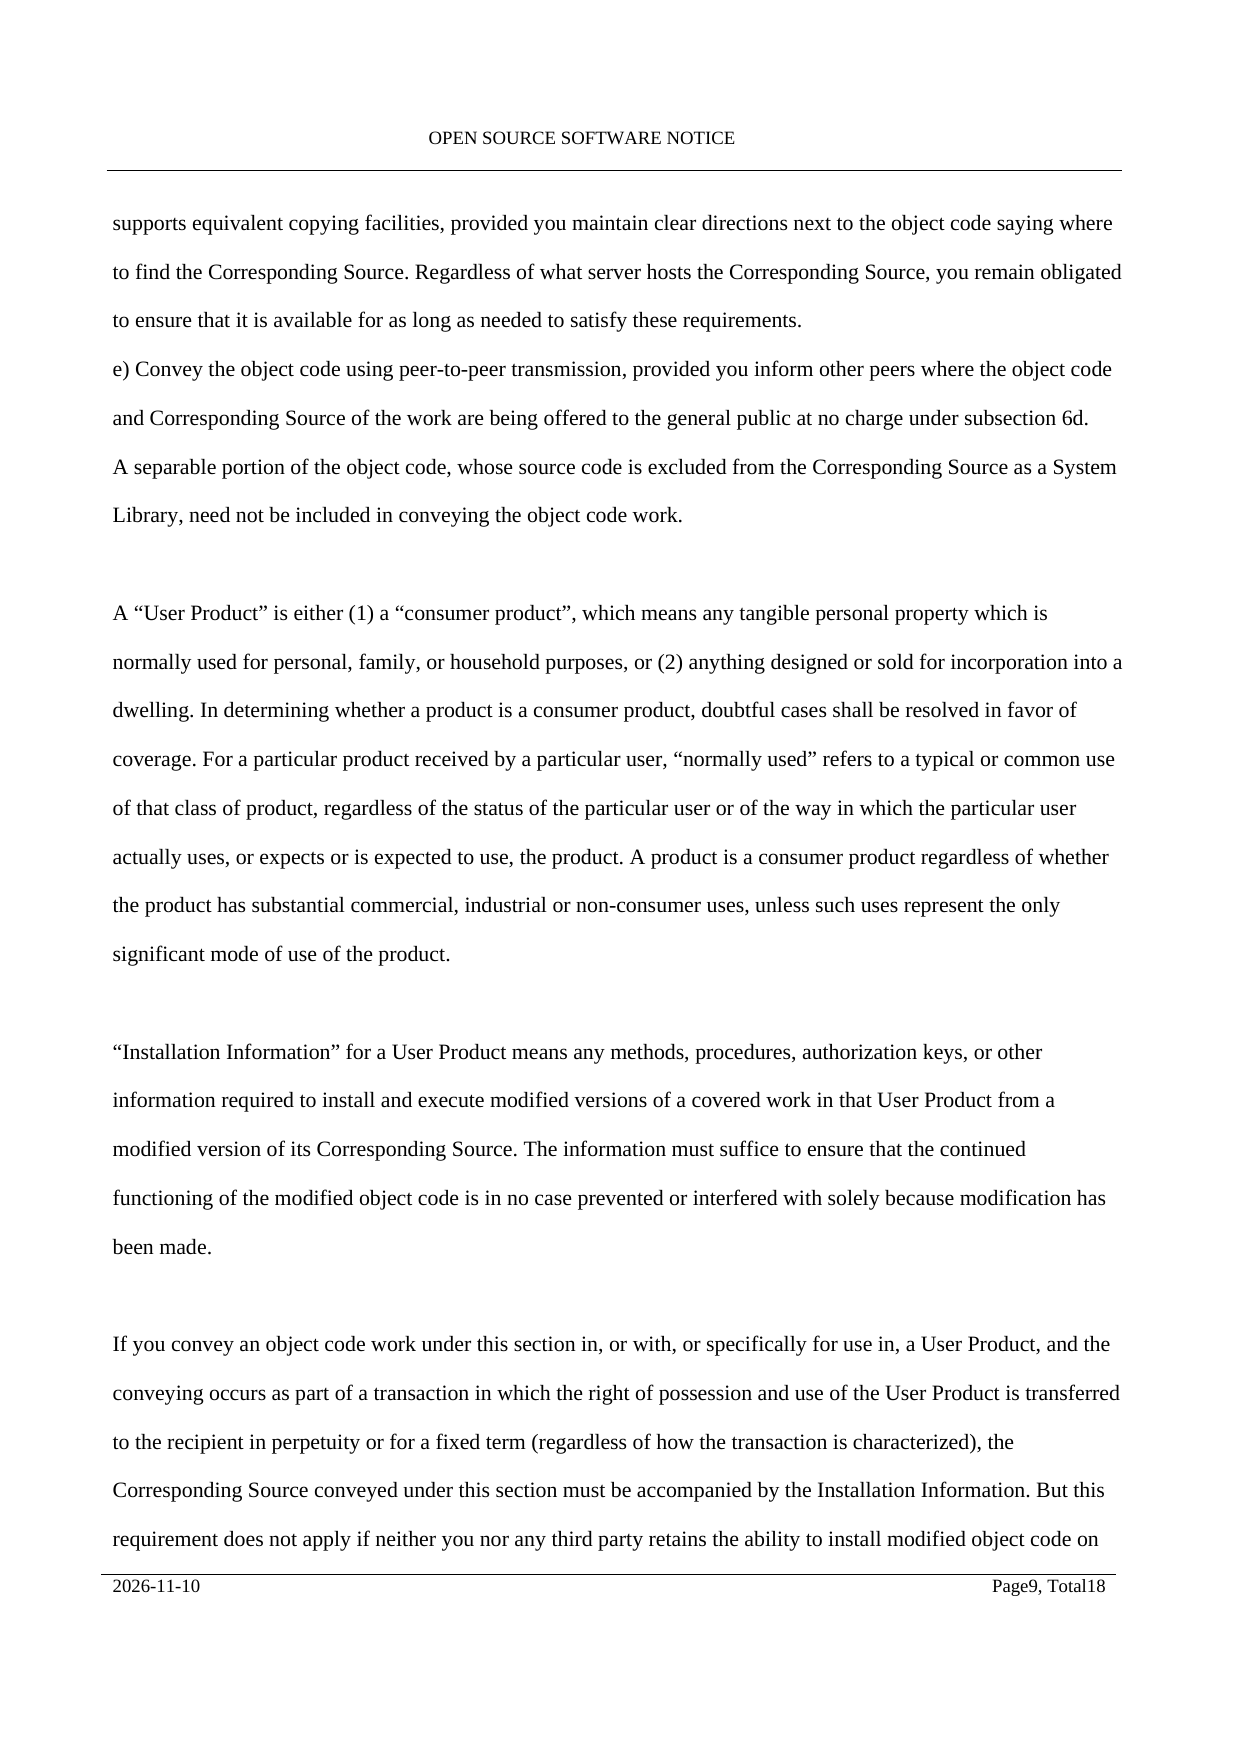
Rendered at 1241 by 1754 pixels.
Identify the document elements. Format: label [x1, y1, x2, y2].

text [112, 206, 1128, 1555]
